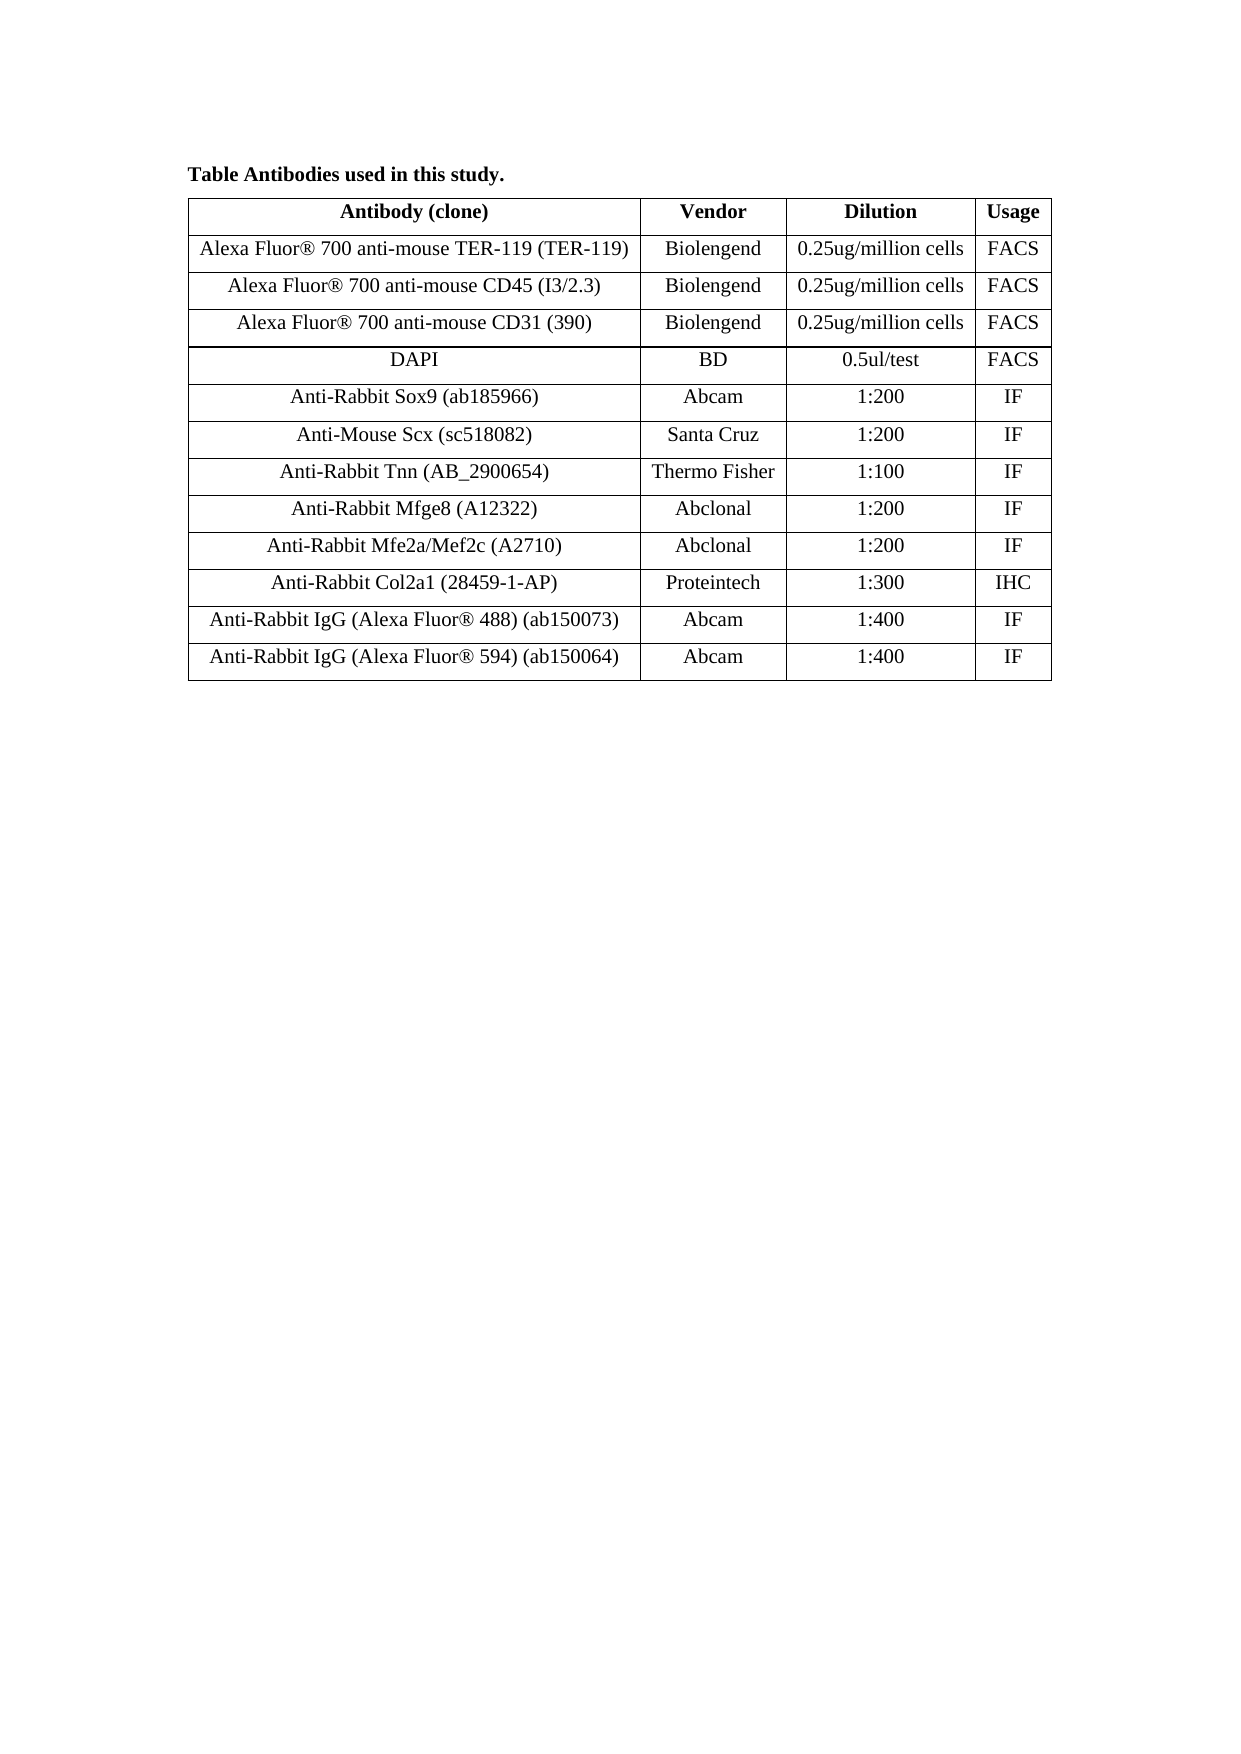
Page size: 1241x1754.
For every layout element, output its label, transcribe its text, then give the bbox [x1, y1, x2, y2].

table_cell 1:200 [787, 385, 975, 421]
table_cell Abclonal [641, 533, 786, 569]
table_cell 1:300 [787, 570, 975, 606]
table_cell 1:100 [787, 459, 975, 495]
table_cell IF [976, 422, 1051, 458]
table_cell Alexa Fluor® 700 anti-mouse CD31 (390) [189, 310, 640, 346]
table_cell 0.25ug/million cells [787, 236, 975, 272]
table_cell Anti-Rabbit Mfe2a/Mef2c (A2710) [189, 533, 640, 569]
table_cell IF [976, 459, 1051, 495]
table_cell Anti-Rabbit Col2a1 (28459-1-AP) [189, 570, 640, 606]
table_cell Anti-Rabbit IgG (Alexa Fluor® 488) (ab150073) [189, 607, 640, 643]
table_cell Abcam [641, 385, 786, 421]
table_cell Biolengend [641, 310, 786, 346]
table_cell Abclonal [641, 496, 786, 532]
table_cell Santa Cruz [641, 422, 786, 458]
table_cell IHC [976, 570, 1051, 606]
table_cell Abcam [641, 644, 786, 680]
table_cell 1:400 [787, 644, 975, 680]
table_cell FACS [976, 236, 1051, 272]
table_cell Thermo Fisher [641, 459, 786, 495]
table_cell DAPI [189, 348, 640, 383]
table_cell 1:200 [787, 533, 975, 569]
table_cell Anti-Rabbit IgG (Alexa Fluor® 594) (ab150064) [189, 644, 640, 680]
table_cell IF [976, 533, 1051, 569]
table_header Vendor [641, 199, 786, 235]
table_cell FACS [976, 348, 1051, 383]
table_header Antibody (clone) [189, 199, 640, 235]
table_cell Proteintech [641, 570, 786, 606]
table_cell BD [641, 348, 786, 383]
table_cell Biolengend [641, 273, 786, 309]
table_cell IF [976, 644, 1051, 680]
table_cell IF [976, 385, 1051, 421]
table_cell Anti-Mouse Scx (sc518082) [189, 422, 640, 458]
table_cell IF [976, 496, 1051, 532]
table_header Usage [976, 199, 1051, 235]
table_cell 0.25ug/million cells [787, 273, 975, 309]
table_cell Anti-Rabbit Tnn (AB_2900654) [189, 459, 640, 495]
table_cell 0.5ul/test [787, 348, 975, 383]
table_cell 0.25ug/million cells [787, 310, 975, 346]
table_header Dilution [787, 199, 975, 235]
table_cell Biolengend [641, 236, 786, 272]
table_cell IF [976, 607, 1051, 643]
table_cell FACS [976, 310, 1051, 346]
table_cell 1:200 [787, 496, 975, 532]
table_cell Alexa Fluor® 700 anti-mouse CD45 (I3/2.3) [189, 273, 640, 309]
table_cell Anti-Rabbit Mfge8 (A12322) [189, 496, 640, 532]
text Table Antibodies used in this study. [187, 162, 1053, 186]
table_cell 1:200 [787, 422, 975, 458]
table_cell Abcam [641, 607, 786, 643]
table_cell Alexa Fluor® 700 anti-mouse TER-119 (TER-119) [189, 236, 640, 272]
table_cell FACS [976, 273, 1051, 309]
table_cell Anti-Rabbit Sox9 (ab185966) [189, 385, 640, 421]
table_cell 1:400 [787, 607, 975, 643]
